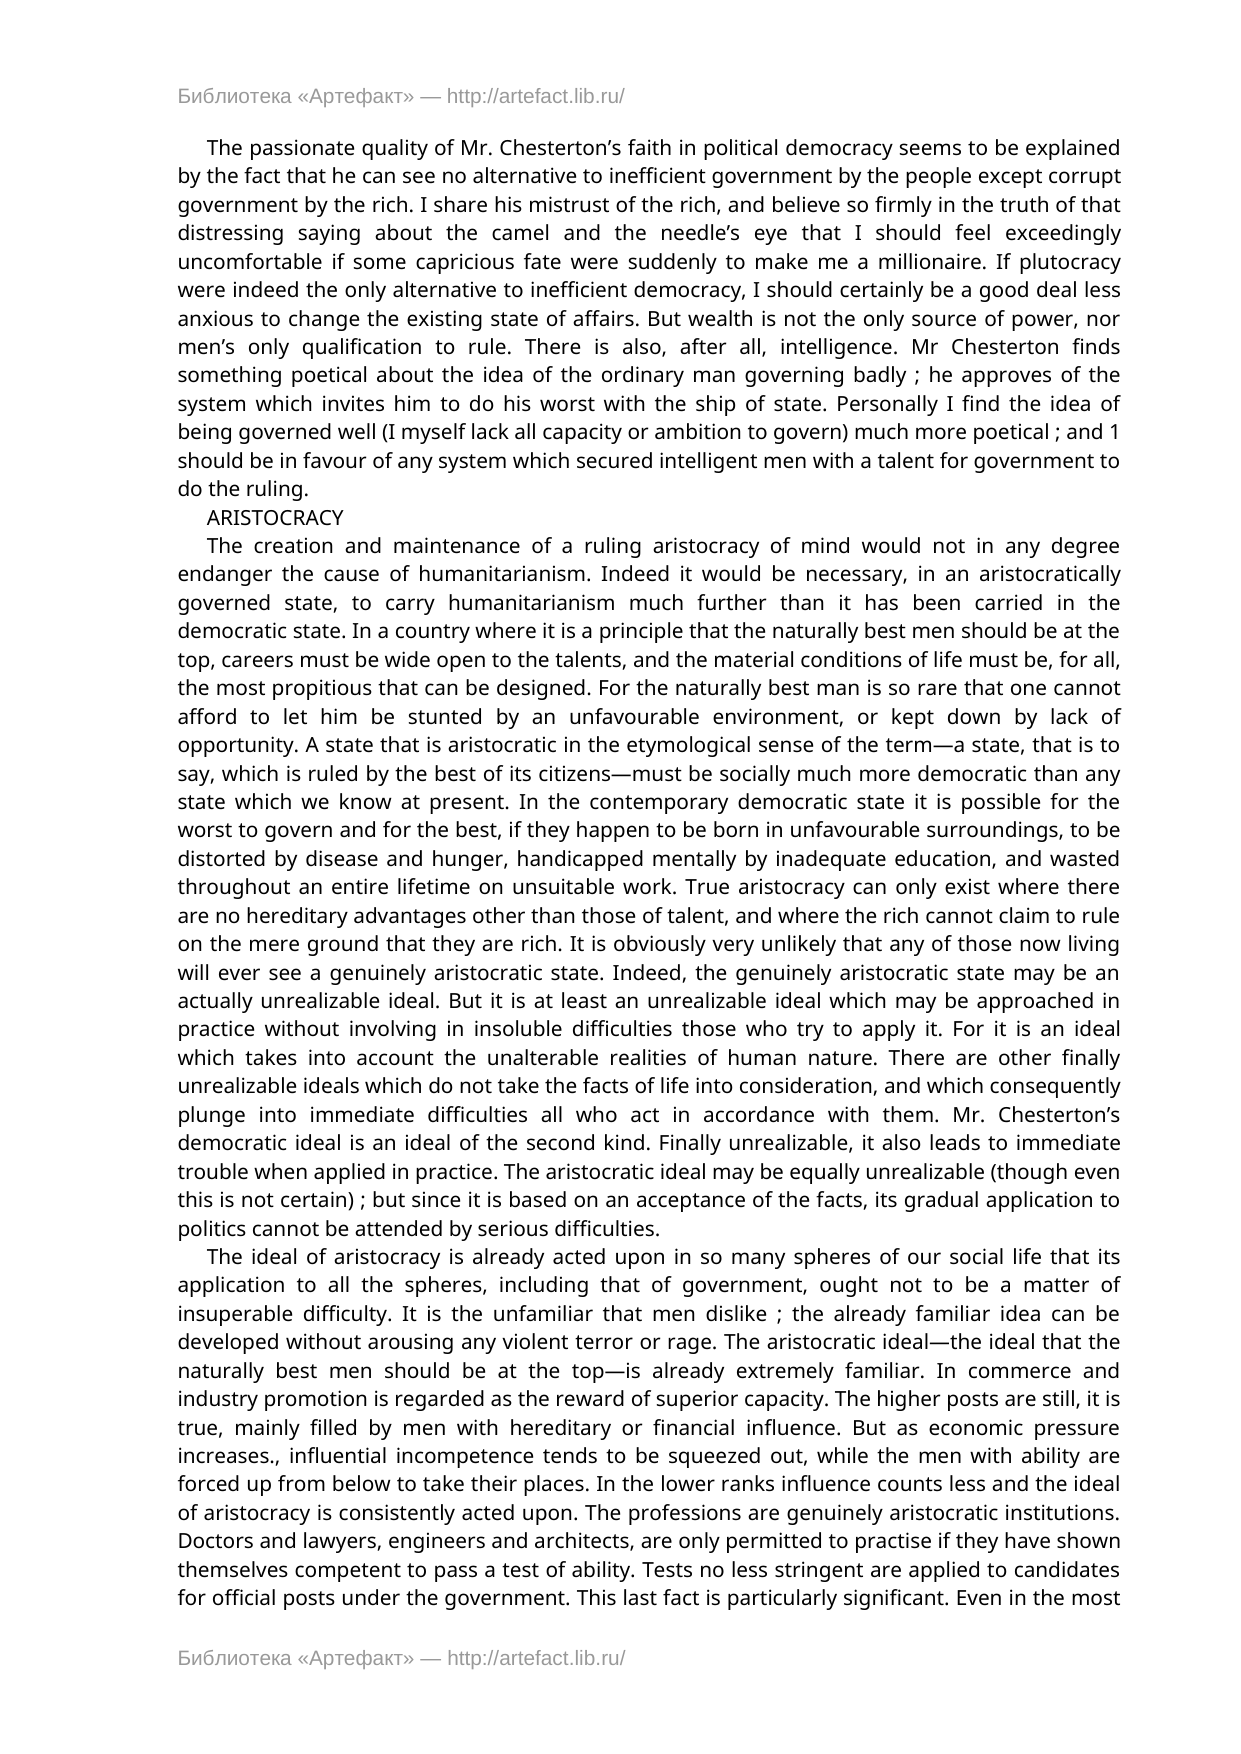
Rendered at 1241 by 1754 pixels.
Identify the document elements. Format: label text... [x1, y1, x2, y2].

subtitle ARISTOCRACY [177, 503, 1122, 531]
text The passionate quality of Mr. Chesterton’s faith in political democracy seems to be explained by the fact that he can see no alternative to inefficient government by the people except corrupt government by the rich. I share his mistrust of the rich, and believe so firmly in the truth of that distressing saying about the camel and the needle’s eye that I should feel exceedingly uncomfortable if some capricious fate were suddenly to make me a millionaire. If plutocracy were indeed the only alternative to inefficient democracy, I should certainly be a good deal less anxious to change the existing state of affairs. But wealth is not the only source of power, nor men’s only qualification to rule. There is also, after all, intelligence. Mr Chesterton finds something poetical about the idea of the ordinary man governing badly ; he approves of the system which invites him to do his worst with the ship of state. Personally I find the idea of being governed well (I myself lack all capacity or ambition to govern) much more poetical ; and 1 should be in favour of any system which secured intelligent men with a talent for government to do the ruling. [177, 133, 1122, 503]
text The creation and maintenance of a ruling aristocracy of mind would not in any degree endanger the cause of humanitarianism. Indeed it would be necessary, in an aristocratically governed state, to carry humanitarianism much further than it has been carried in the democratic state. In a country where it is a principle that the naturally best men should be at the top, careers must be wide open to the talents, and the material conditions of life must be, for all, the most propitious that can be designed. For the naturally best man is so rare that one cannot afford to let him be stunted by an unfavourable environment, or kept down by lack of opportunity. A state that is aristocratic in the etymological sense of the term—a state, that is to say, which is ruled by the best of its citizens—must be socially much more democratic than any state which we know at present. In the contemporary democratic state it is possible for the worst to govern and for the best, if they happen to be born in unfavourable surroundings, to be distorted by disease and hunger, handicapped mentally by inadequate education, and wasted throughout an entire lifetime on unsuitable work. True aristocracy can only exist where there are no hereditary advantages other than those of talent, and where the rich cannot claim to rule on the mere ground that they are rich. It is obviously very unlikely that any of those now living will ever see a genuinely aristocratic state. Indeed, the genuinely aristocratic state may be an actually unrealizable ideal. But it is at least an unrealizable ideal which may be approached in practice without involving in insoluble difficulties those who try to apply it. For it is an ideal which takes into account the unalterable realities of human nature. There are other finally unrealizable ideals which do not take the facts of life into consideration, and which consequently plunge into immediate difficulties all who act in accordance with them. Mr. Chesterton’s democratic ideal is an ideal of the second kind. Finally unrealizable, it also leads to immediate trouble when applied in practice. The aristocratic ideal may be equally unrealizable (though even this is not certain) ; but since it is based on an acceptance of the facts, its gradual application to politics cannot be attended by serious difficulties. [177, 531, 1122, 1242]
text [177, 1242, 1122, 1612]
